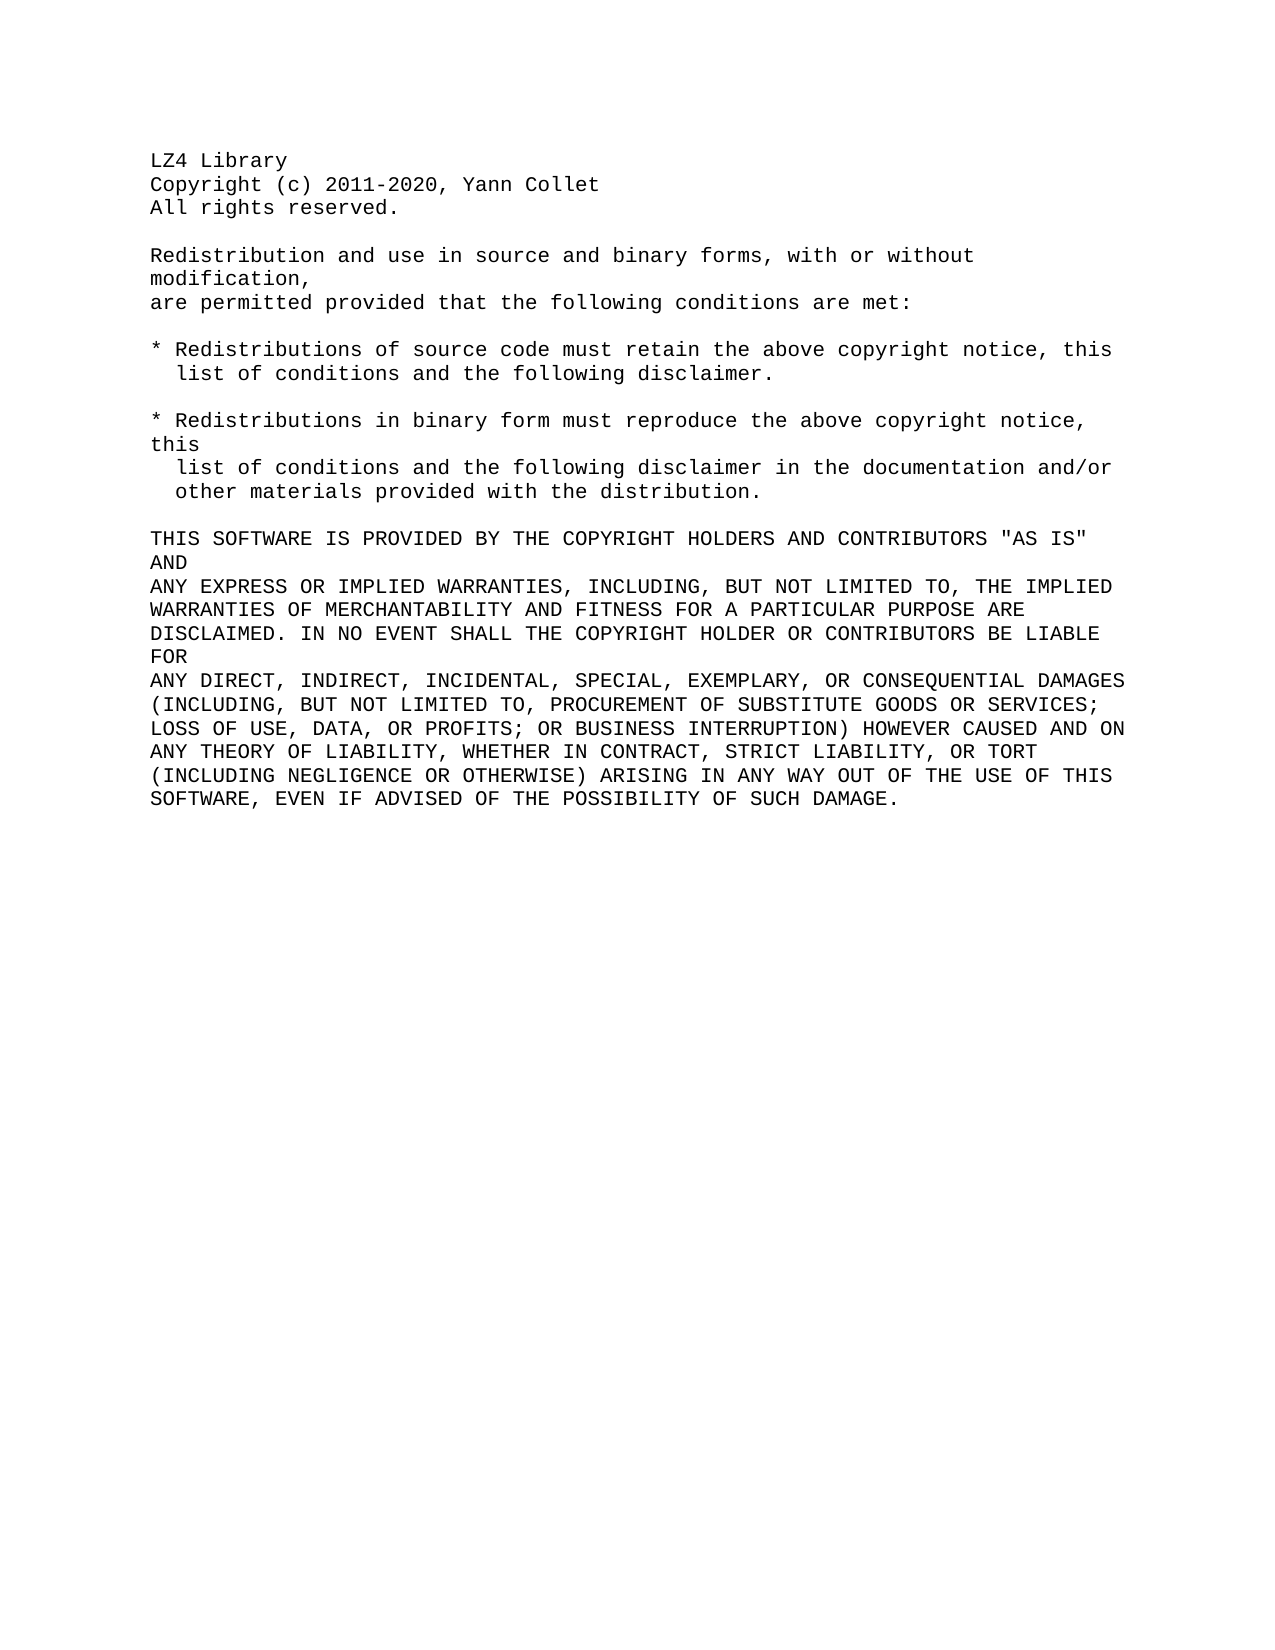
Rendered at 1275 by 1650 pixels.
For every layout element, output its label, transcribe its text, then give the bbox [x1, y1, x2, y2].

text * Redistributions of source code must retain the above copyright notice, this [150, 339, 1125, 363]
text THIS SOFTWARE IS PROVIDED BY THE COPYRIGHT HOLDERS AND CONTRIBUTORS "AS IS" AND [150, 528, 1125, 576]
text list of conditions and the following disclaimer. [150, 363, 1125, 386]
text are permitted provided that the following conditions are met: [150, 292, 1125, 316]
text DISCLAIMED. IN NO EVENT SHALL THE COPYRIGHT HOLDER OR CONTRIBUTORS BE LIABLE FOR [150, 623, 1125, 670]
text other materials provided with the distribution. [150, 481, 1125, 505]
text Redistribution and use in source and binary forms, with or without modification, [150, 244, 1125, 292]
text * Redistributions in binary form must reproduce the above copyright notice, this [150, 410, 1125, 457]
text ANY DIRECT, INDIRECT, INCIDENTAL, SPECIAL, EXEMPLARY, OR CONSEQUENTIAL DAMAGES [150, 670, 1125, 694]
text All rights reserved. [150, 197, 1125, 221]
text ANY EXPRESS OR IMPLIED WARRANTIES, INCLUDING, BUT NOT LIMITED TO, THE IMPLIED [150, 576, 1125, 599]
text SOFTWARE, EVEN IF ADVISED OF THE POSSIBILITY OF SUCH DAMAGE. [150, 788, 1125, 812]
text WARRANTIES OF MERCHANTABILITY AND FITNESS FOR A PARTICULAR PURPOSE ARE [150, 599, 1125, 623]
text LOSS OF USE, DATA, OR PROFITS; OR BUSINESS INTERRUPTION) HOWEVER CAUSED AND ON [150, 717, 1125, 741]
text (INCLUDING, BUT NOT LIMITED TO, PROCUREMENT OF SUBSTITUTE GOODS OR SERVICES; [150, 694, 1125, 717]
text list of conditions and the following disclaimer in the documentation and/or [150, 457, 1125, 481]
text (INCLUDING NEGLIGENCE OR OTHERWISE) ARISING IN ANY WAY OUT OF THE USE OF THIS [150, 765, 1125, 788]
text LZ4 Library [150, 150, 1125, 174]
text ANY THEORY OF LIABILITY, WHETHER IN CONTRACT, STRICT LIABILITY, OR TORT [150, 741, 1125, 765]
text Copyright (c) 2011-2020, Yann Collet [150, 174, 1125, 197]
